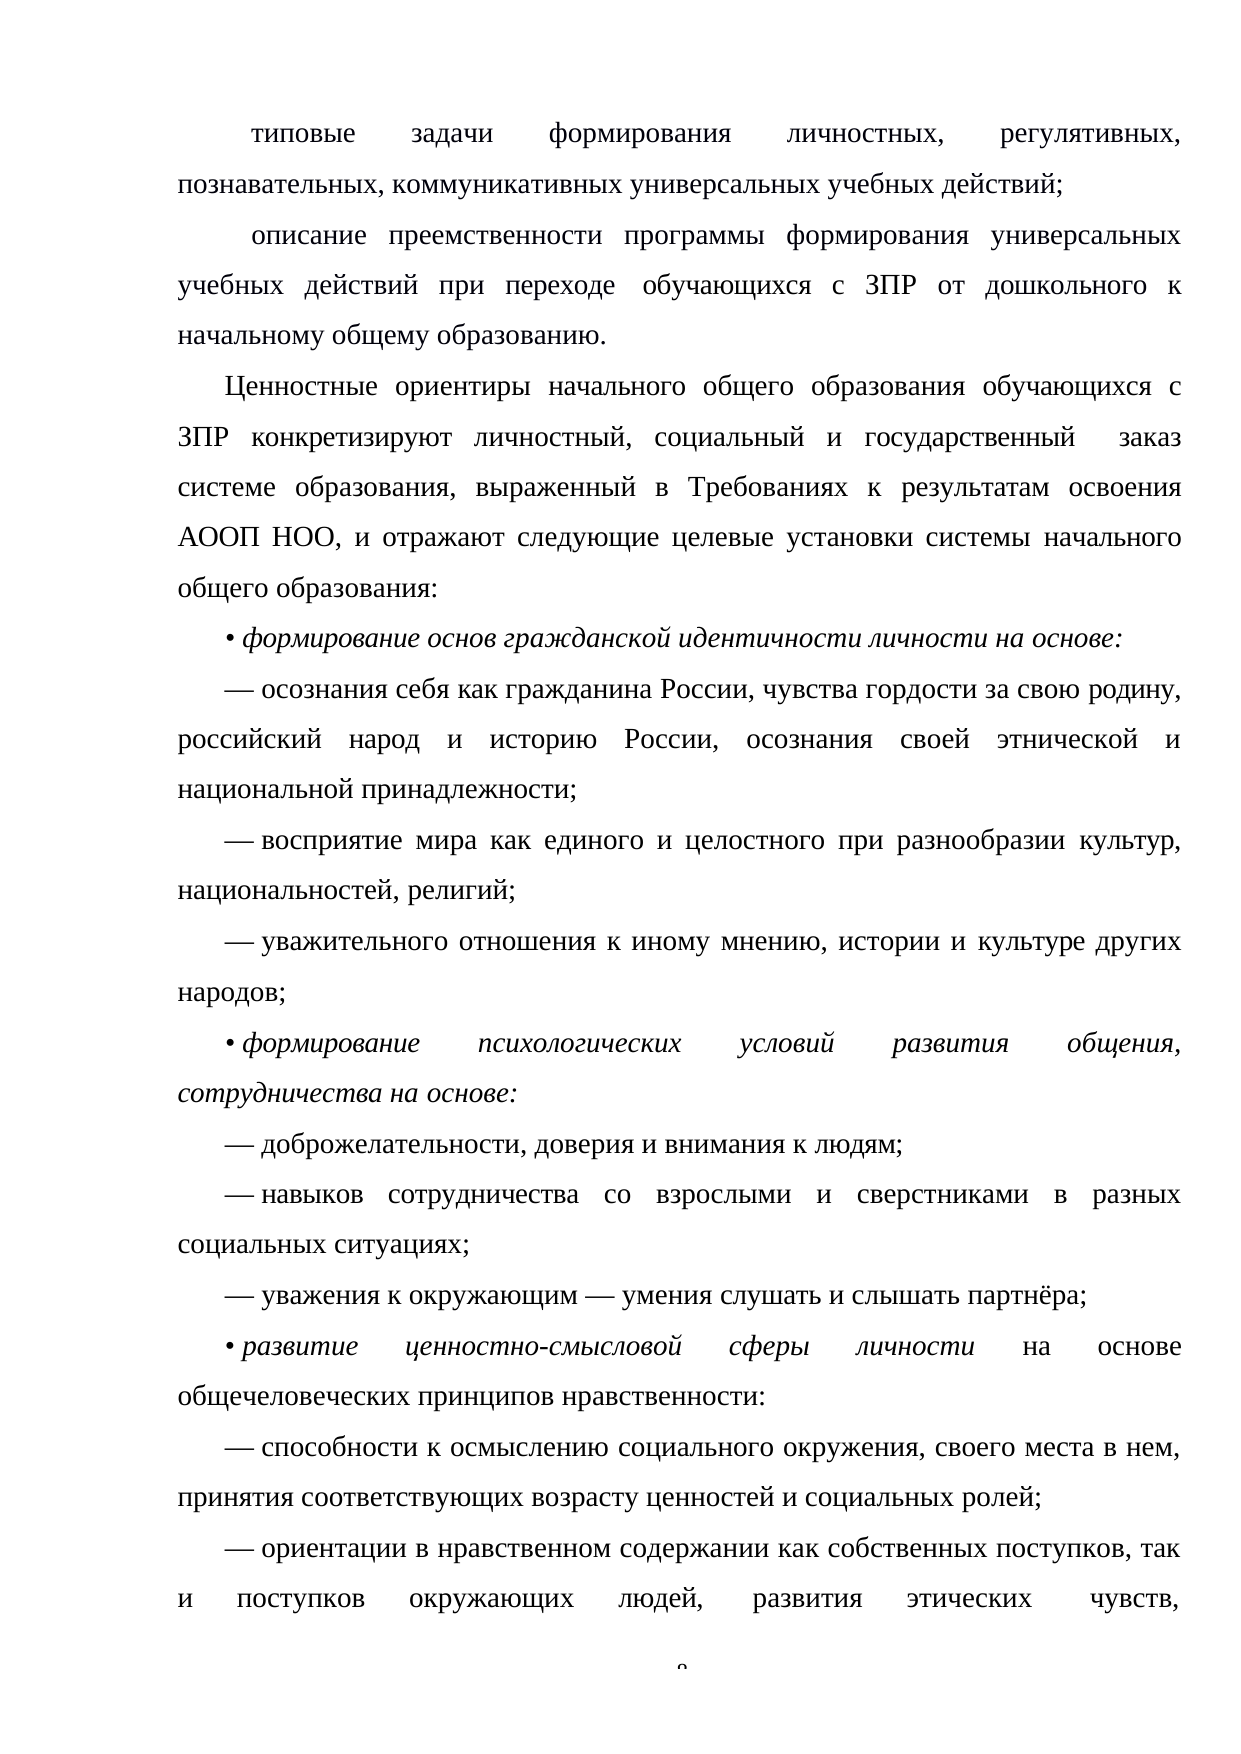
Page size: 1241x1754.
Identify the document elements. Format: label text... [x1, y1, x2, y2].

list развитие ценностно-смысловой сферы личности на основе общечеловеческих принципов нравственности: [177, 1328, 1182, 1412]
list формирование основ гражданской идентичности личности на основе: [177, 621, 1192, 654]
list осознания себя как гражданина России, чувства гордости за свою родину, российский народ и историю России, осознания своей этнической и национальной принадлежности; [177, 671, 1181, 805]
text описание преемственности программы формирования универсальных учебных действий при переходе обучающихся с ЗПР от дошкольного к начальному общему образованию. [177, 217, 1182, 351]
list навыков сотрудничества со взрослыми и сверстниками в разных социальных ситуациях; [177, 1176, 1182, 1260]
list формирование психологических условий развития общения, сотрудничества на основе: [177, 1025, 1182, 1108]
list уважения к окружающим — умения слушать и слышать партнёра; [224, 1277, 1192, 1311]
text типовые задачи формирования личностных, регулятивных, познавательных, коммуникативных универсальных учебных действий; [177, 115, 1182, 199]
list восприятие мира как единого и целостного при разнообразии культур, национальностей, религий; [177, 822, 1181, 906]
list доброжелательности, доверия и внимания к людям; [224, 1126, 1192, 1159]
list ориентации в нравственном содержании как собственных поступков, так и поступков окружающих людей, развития этических чувств, [177, 1530, 1182, 1614]
list способности к осмыслению социального окружения, своего места в нем, принятия соответствующих возрасту ценностей и социальных ролей; [177, 1429, 1181, 1513]
list уважительного отношения к иному мнению, истории и культуре других народов; [177, 923, 1182, 1007]
text Ценностные ориентиры начального общего образования обучающихся с ЗПР конкретизируют личностный, социальный и государственный заказ системе образования, выраженный в Требованиях к результатам освоения АООП НОО, и отражают следующие целевые установки системы начального общего образования: [177, 368, 1182, 603]
